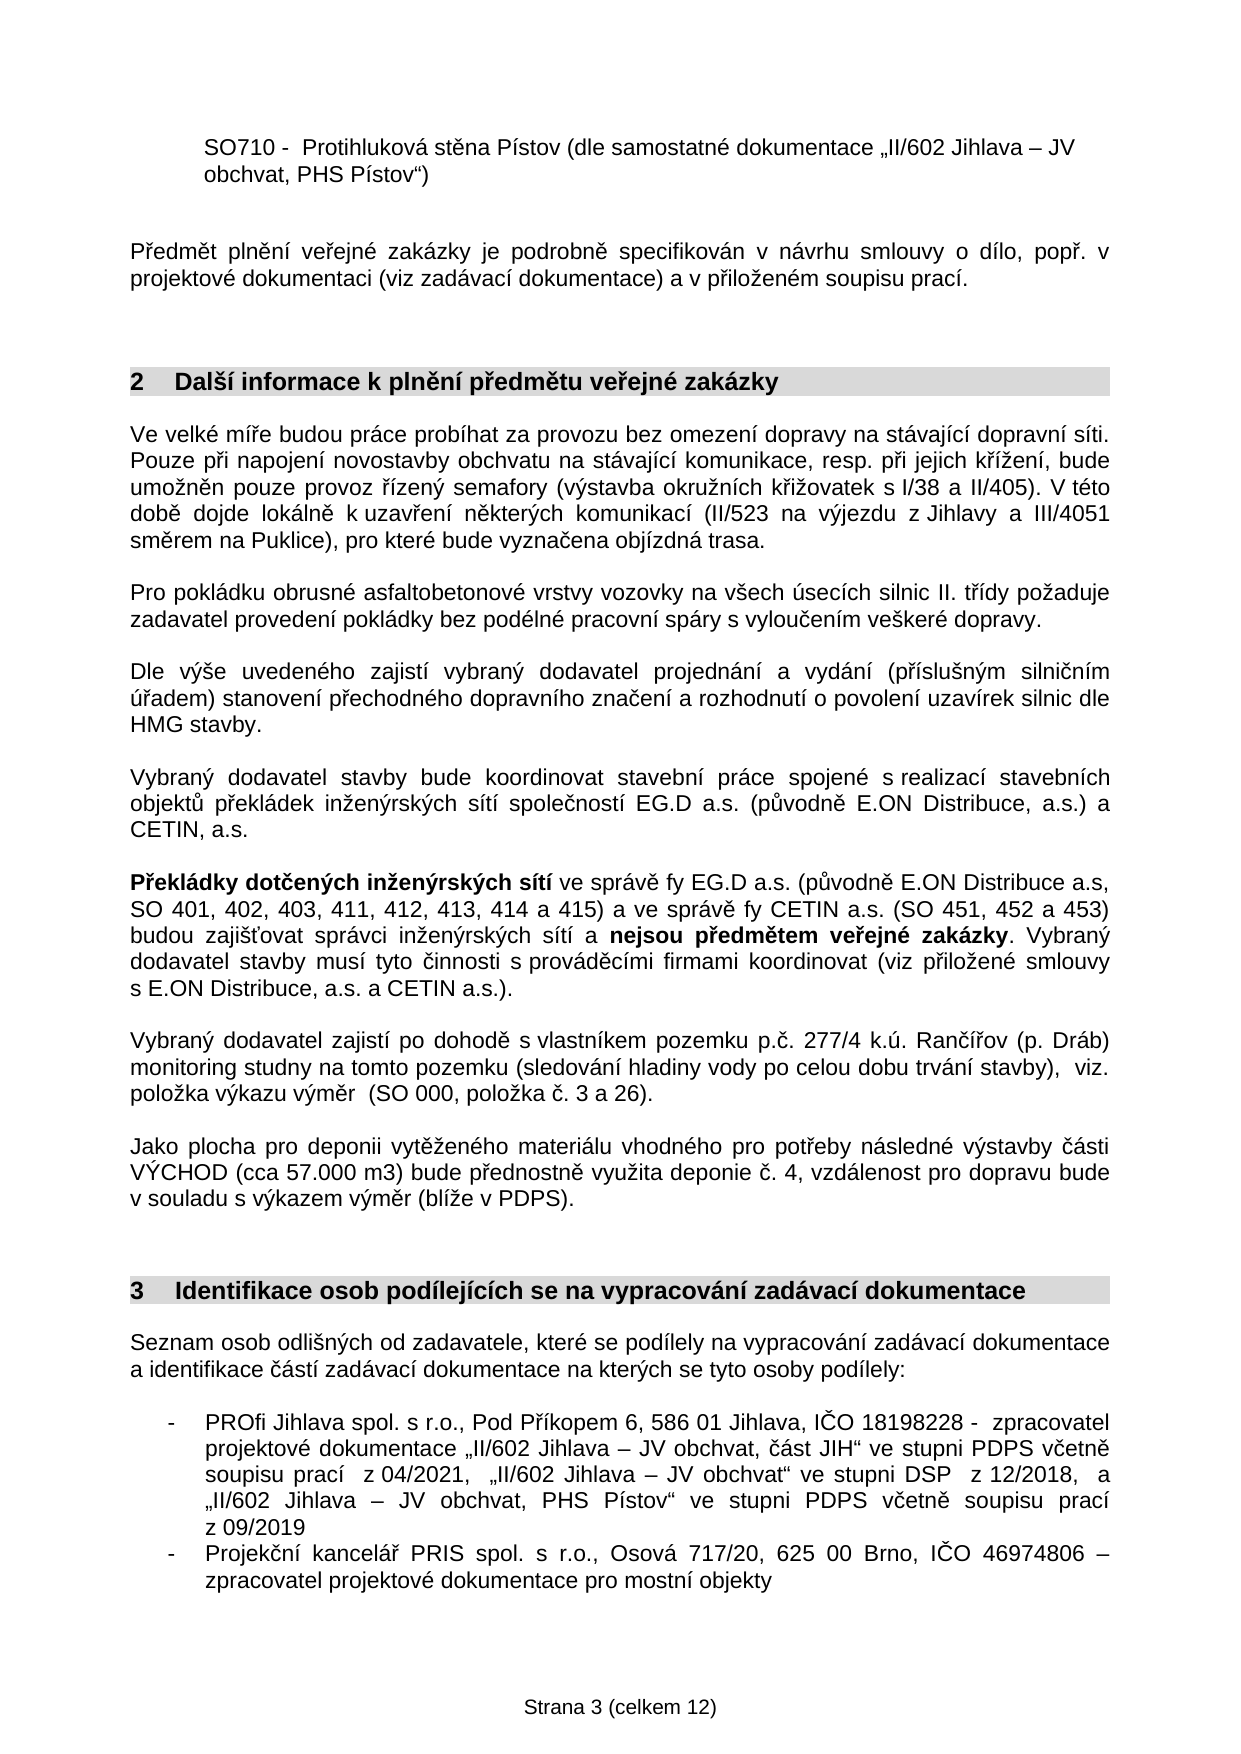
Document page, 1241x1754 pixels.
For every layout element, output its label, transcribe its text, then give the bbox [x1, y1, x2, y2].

title Projekční kancelář PRIS spol. s r.o., Osová 717/20, 625 00 Brno, IČO 46974806 – zpracovatel projektové dokumentace pro mostní objekty [167, 1540, 1110, 1593]
subtitle Další informace k plnění předmětu veřejné zakázky [130, 367, 1110, 396]
title Ve velké míře budou práce probíhat za provozu bez omezení dopravy na stávající dopravní síti. Pouze při napojení novostavby obchvatu na stávající komunikace, resp. při jejich křížení, bude umožněn pouze provoz řízený semafory (výstavba okružních křižovatek s I/38 a II/405). V této době dojde lokálně k uzavření některých komunikací (II/523 na výjezdu z Jihlavy a III/4051 směrem na Puklice), pro které bude vyznačena objízdná trasa. [130, 421, 1110, 553]
title Vybraný dodavatel zajistí po dohodě s vlastníkem pozemku p.č. 277/4 k.ú. Rančířov (p. Dráb) monitoring studny na tomto pozemku (sledování hladiny vody po celou dobu trvání stavby), viz. položka výkazu výměr (SO 000, položka č. 3 a 26). [130, 1027, 1110, 1106]
title Jako plocha pro deponii vytěženého materiálu vhodného pro potřeby následné výstavby části VÝCHOD (cca 57.000 m3) bude přednostně využita deponie č. 4, vzdálenost pro dopravu bude v souladu s výkazem výměr (blíže v PDPS). [130, 1133, 1110, 1212]
text SO710 - Protihluková stěna Pístov (dle samostatné dokumentace „II/602 Jihlava – JV obchvat, PHS Pístov“) [130, 134, 1110, 187]
title Pro pokládku obrusné asfaltobetonové vrstvy vozovky na všech úsecích silnic II. třídy požaduje zadavatel provedení pokládky bez podélné pracovní spáry s vyloučením veškeré dopravy. [130, 579, 1110, 632]
title Seznam osob odlišných od zadavatele, které se podílely na vypracování zadávací dokumentace a identifikace částí zadávací dokumentace na kterých se tyto osoby podílely: [130, 1329, 1110, 1382]
title Překládky dotčených inženýrských sítí ve správě fy EG.D a.s. (původně E.ON Distribuce a.s, SO 401, 402, 403, 411, 412, 413, 414 a 415) a ve správě fy CETIN a.s. (SO 451, 452 a 453) budou zajišťovat správci inženýrských sítí a nejsou předmětem veřejné zakázky. Vybraný dodavatel stavby musí tyto činnosti s prováděcími firmami koordinovat (viz přiložené smlouvy s E.ON Distribuce, a.s. a CETIN a.s.). [130, 869, 1110, 1001]
title Vybraný dodavatel stavby bude koordinovat stavební práce spojené s realizací stavebních objektů překládek inženýrských sítí společností EG.D a.s. (původně E.ON Distribuce, a.s.) a CETIN, a.s. [130, 764, 1110, 843]
title Dle výše uvedeného zajistí vybraný dodavatel projednání a vydání (příslušným silničním úřadem) stanovení přechodného dopravního značení a rozhodnutí o povolení uzavírek silnic dle HMG stavby. [130, 658, 1110, 737]
subtitle Identifikace osob podílejících se na vypracování zadávací dokumentace [130, 1276, 1110, 1304]
title PROfi Jihlava spol. s r.o., Pod Příkopem 6, 586 01 Jihlava, IČO 18198228 - zpracovatel projektové dokumentace „II/602 Jihlava – JV obchvat, část JIH“ ve stupni PDPS včetně soupisu prací z 04/2021, „II/602 Jihlava – JV obchvat“ ve stupni DSP z 12/2018, a „II/602 Jihlava – JV obchvat, PHS Pístov“ ve stupni PDPS včetně soupisu prací z 09/2019 [167, 1408, 1110, 1540]
text Předmět plnění veřejné zakázky je podrobně specifikován v návrhu smlouvy o dílo, popř. v projektové dokumentaci (viz zadávací dokumentace) a v přiloženém soupisu prací. [130, 238, 1110, 291]
